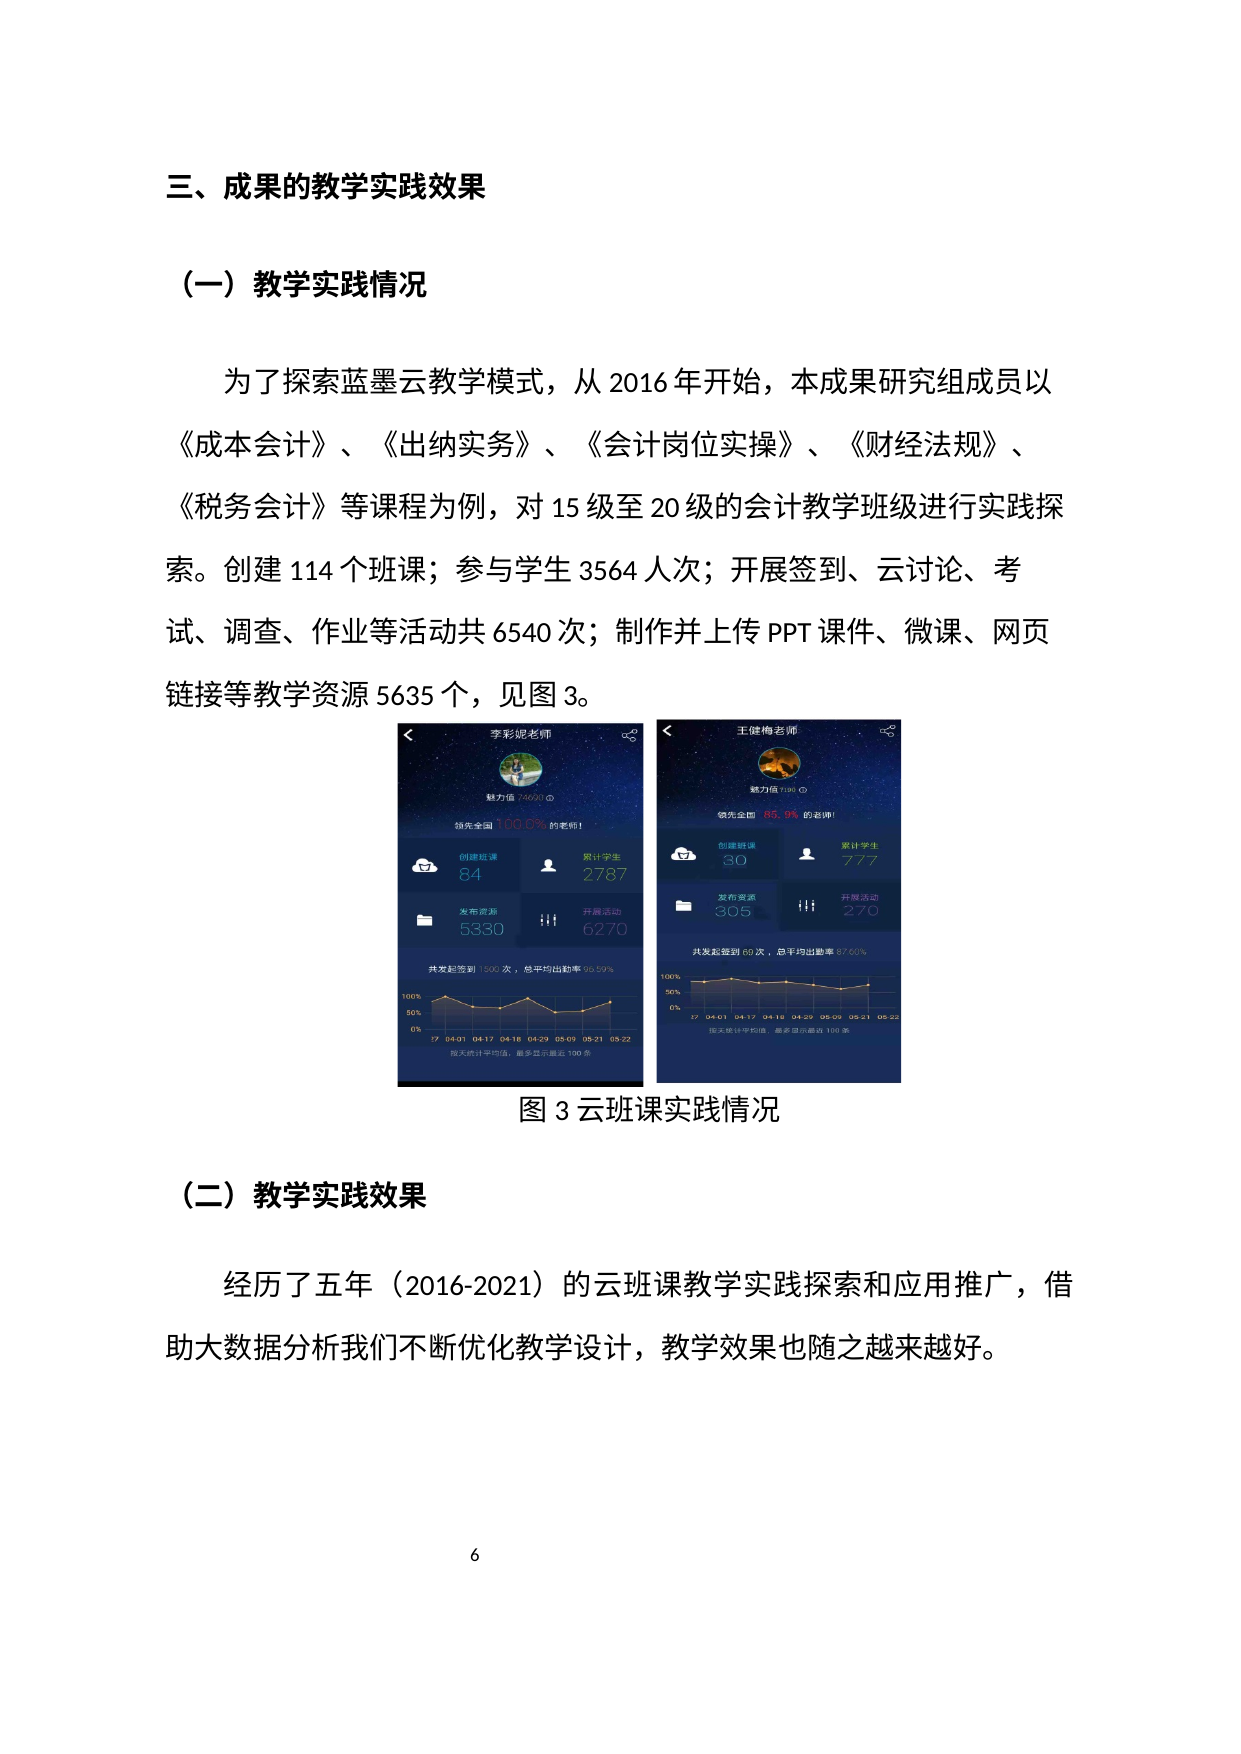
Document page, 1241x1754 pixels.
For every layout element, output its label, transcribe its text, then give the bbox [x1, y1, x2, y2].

picture [656, 717, 902, 1087]
picture [397, 721, 644, 1087]
text 为了探索蓝墨云教学模式，从2016年开始，本成果研究组成员以《成本会计》、《出纳实务》、《会计岗位实操》、《财经法规》、《税务会计》等课程为例，对15级至20级的会计教学班级进行实践探索。创建 114个班课；参与学生3564人次；开展签到、云讨论、考试、调查、作业等活动共6540次；制作并上传PPT课件、微课、网页链接等教学资源5635个，见图3。 [165, 342, 1075, 717]
text （一）教学实践情况 [165, 246, 1075, 308]
text 图 3 云班课实践情况 [165, 1087, 1075, 1129]
text 三、成果的教学实践效果 [165, 148, 1075, 210]
text 经历了五年（2016-2021）的云班课教学实践探索和应用推广，借助大数据分析我们不断优化教学设计，教学效果也随之越来越好。 [165, 1246, 1075, 1371]
text （二）教学实践效果 [165, 1156, 1075, 1218]
